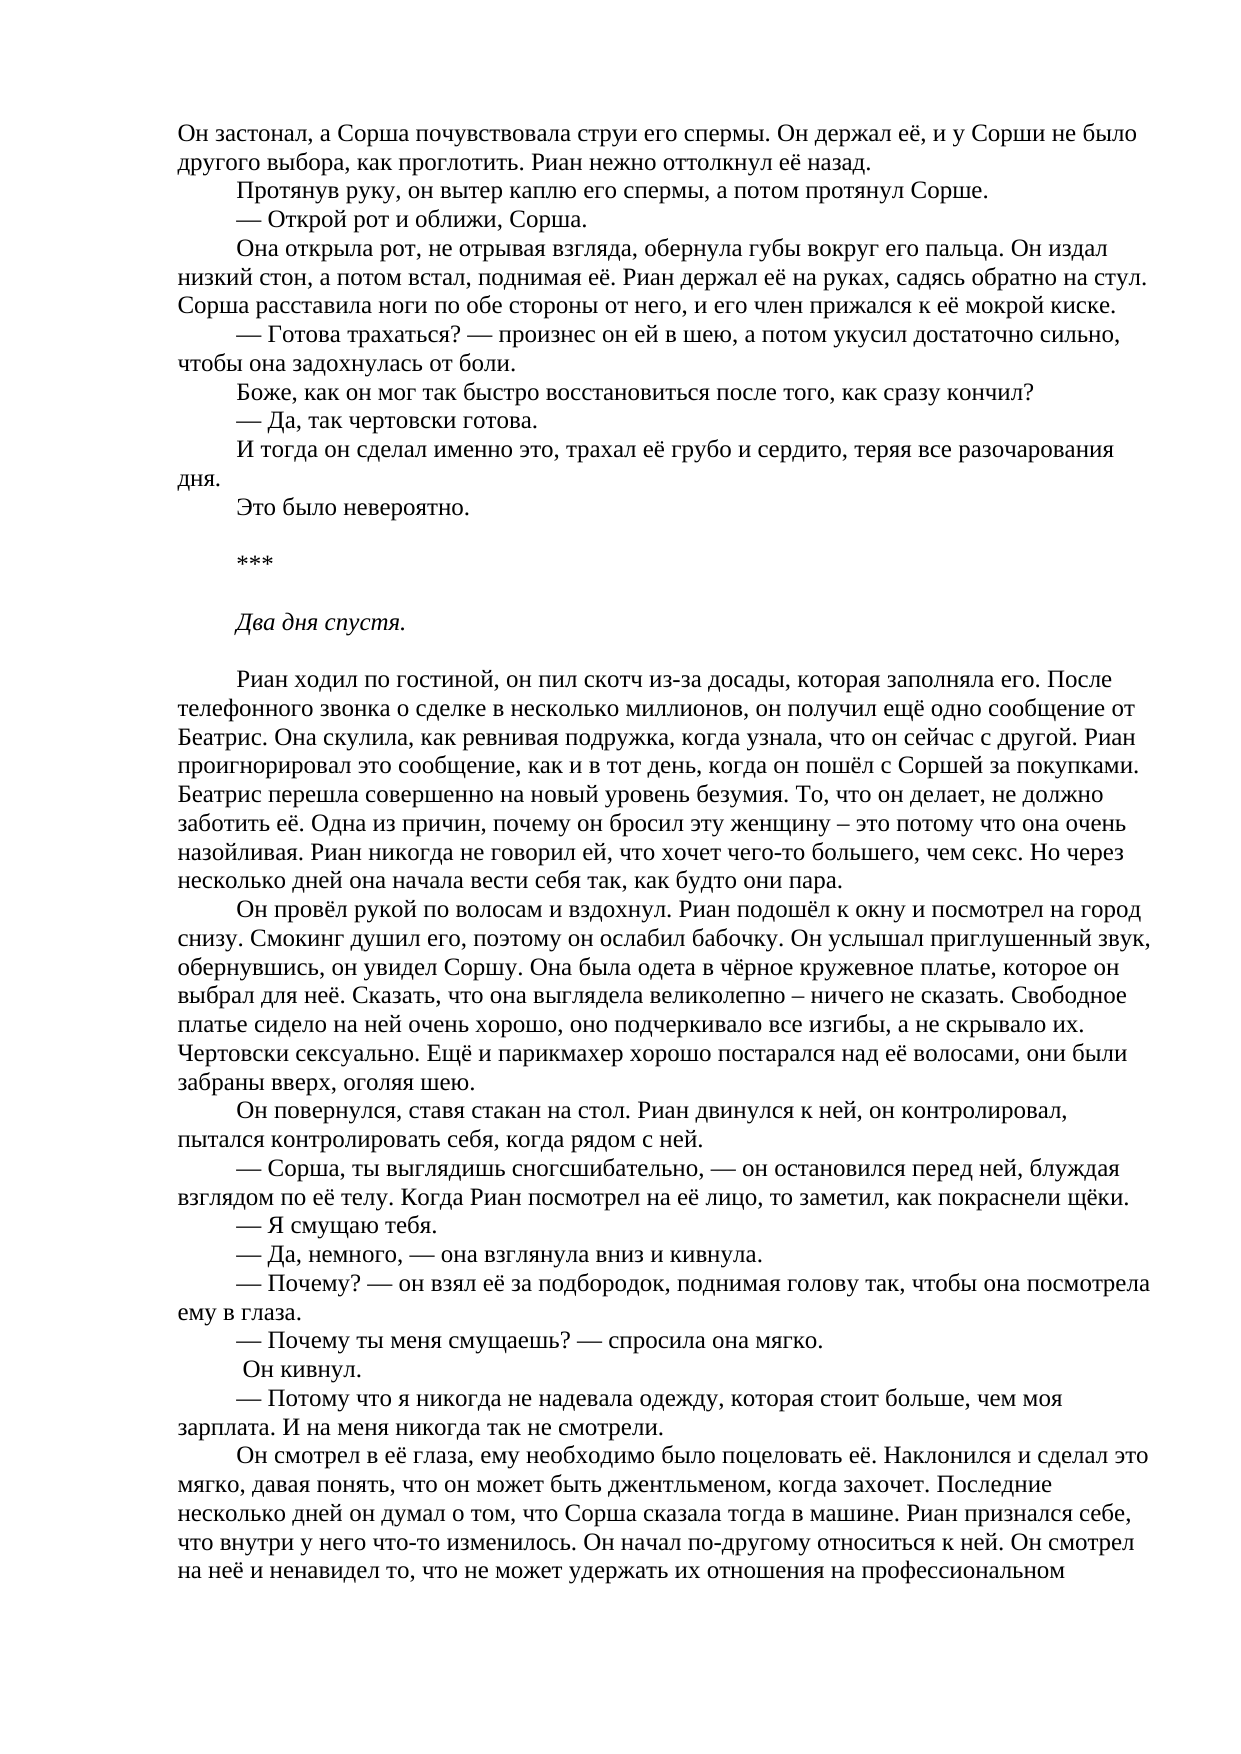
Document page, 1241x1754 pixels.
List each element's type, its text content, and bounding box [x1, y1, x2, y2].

text — Готова трахаться? — произнес он ей в шею, а потом укусил достаточно сильно, чтобы она задохнулась от боли. [177, 319, 1152, 377]
text Она открыла рот, не отрывая взгляда, обернула губы вокруг его пальца. Он издал низкий стон, а потом встал, поднимая её. Риан держал её на руках, садясь обратно на стул. Сорша расставила ноги по обе стороны от него, и его член прижался к её мокрой киске. [177, 233, 1152, 319]
text Он кивнул. [177, 1354, 1152, 1383]
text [177, 1441, 1152, 1584]
text *** [177, 549, 1152, 578]
text — Да, так чертовски готова. [177, 406, 1152, 434]
text Два дня спустя. [177, 607, 1152, 636]
text Риан ходил по гостиной, он пил скотч из-за досады, которая заполняла его. После телефонного звонка о сделке в несколько миллионов, он получил ещё одно сообщение от Беатрис. Она скулила, как ревнивая подружка, когда узнала, что он сейчас с другой. Риан проигнорировал это сообщение, как и в тот день, когда он пошёл с Соршей за покупками. Беатрис перешла совершенно на новый уровень безумия. То, что он делает, не должно заботить её. Одна из причин, почему он бросил эту женщину – это потому что она очень назойливая. Риан никогда не говорил ей, что хочет чего-то большего, чем секс. Но через несколько дней она начала вести себя так, как будто они пара. [177, 664, 1152, 894]
text Он провёл рукой по волосам и вздохнул. Риан подошёл к окну и посмотрел на город снизу. Смокинг душил его, поэтому он ослабил бабочку. Он услышал приглушенный звук, обернувшись, он увидел Соршу. Она была одета в чёрное кружевное платье, которое он выбрал для неё. Сказать, что она выглядела великолепно – ничего не сказать. Свободное платье сидело на ней очень хорошо, оно подчеркивало все изгибы, а не скрывало их. Чертовски сексуально. Ещё и парикмахер хорошо постарался над её волосами, они были забраны вверх, оголяя шею. [177, 894, 1152, 1096]
text — Сорша, ты выглядишь сногсшибательно, — он остановился перед ней, блуждая взглядом по её телу. Когда Риан посмотрел на её лицо, то заметил, как покраснели щёки. [177, 1153, 1152, 1211]
text — Почему ты меня смущаешь? — спросила она мягко. [177, 1326, 1152, 1354]
text — Я смущаю тебя. [177, 1211, 1152, 1239]
text Протянув руку, он вытер каплю его спермы, а потом протянул Сорше. [177, 176, 1152, 204]
text — Потому что я никогда не надевала одежду, которая стоит больше, чем моя зарплата. И на меня никогда так не смотрели. [177, 1383, 1152, 1441]
text И тогда он сделал именно это, трахал её грубо и сердито, теряя все разочарования дня. [177, 434, 1152, 492]
text — Почему? — он взял её за подбородок, поднимая голову так, чтобы она посмотрела ему в глаза. [177, 1268, 1152, 1326]
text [177, 118, 1152, 176]
text Он повернулся, ставя стакан на стол. Риан двинулся к ней, он контролировал, пытался контролировать себя, когда рядом с ней. [177, 1096, 1152, 1153]
text — Да, немного, — она взглянула вниз и кивнула. [177, 1239, 1152, 1268]
text — Открой рот и оближи, Сорша. [177, 204, 1152, 233]
text Боже, как он мог так быстро восстановиться после того, как сразу кончил? [177, 377, 1152, 406]
text Это было невероятно. [177, 492, 1152, 521]
